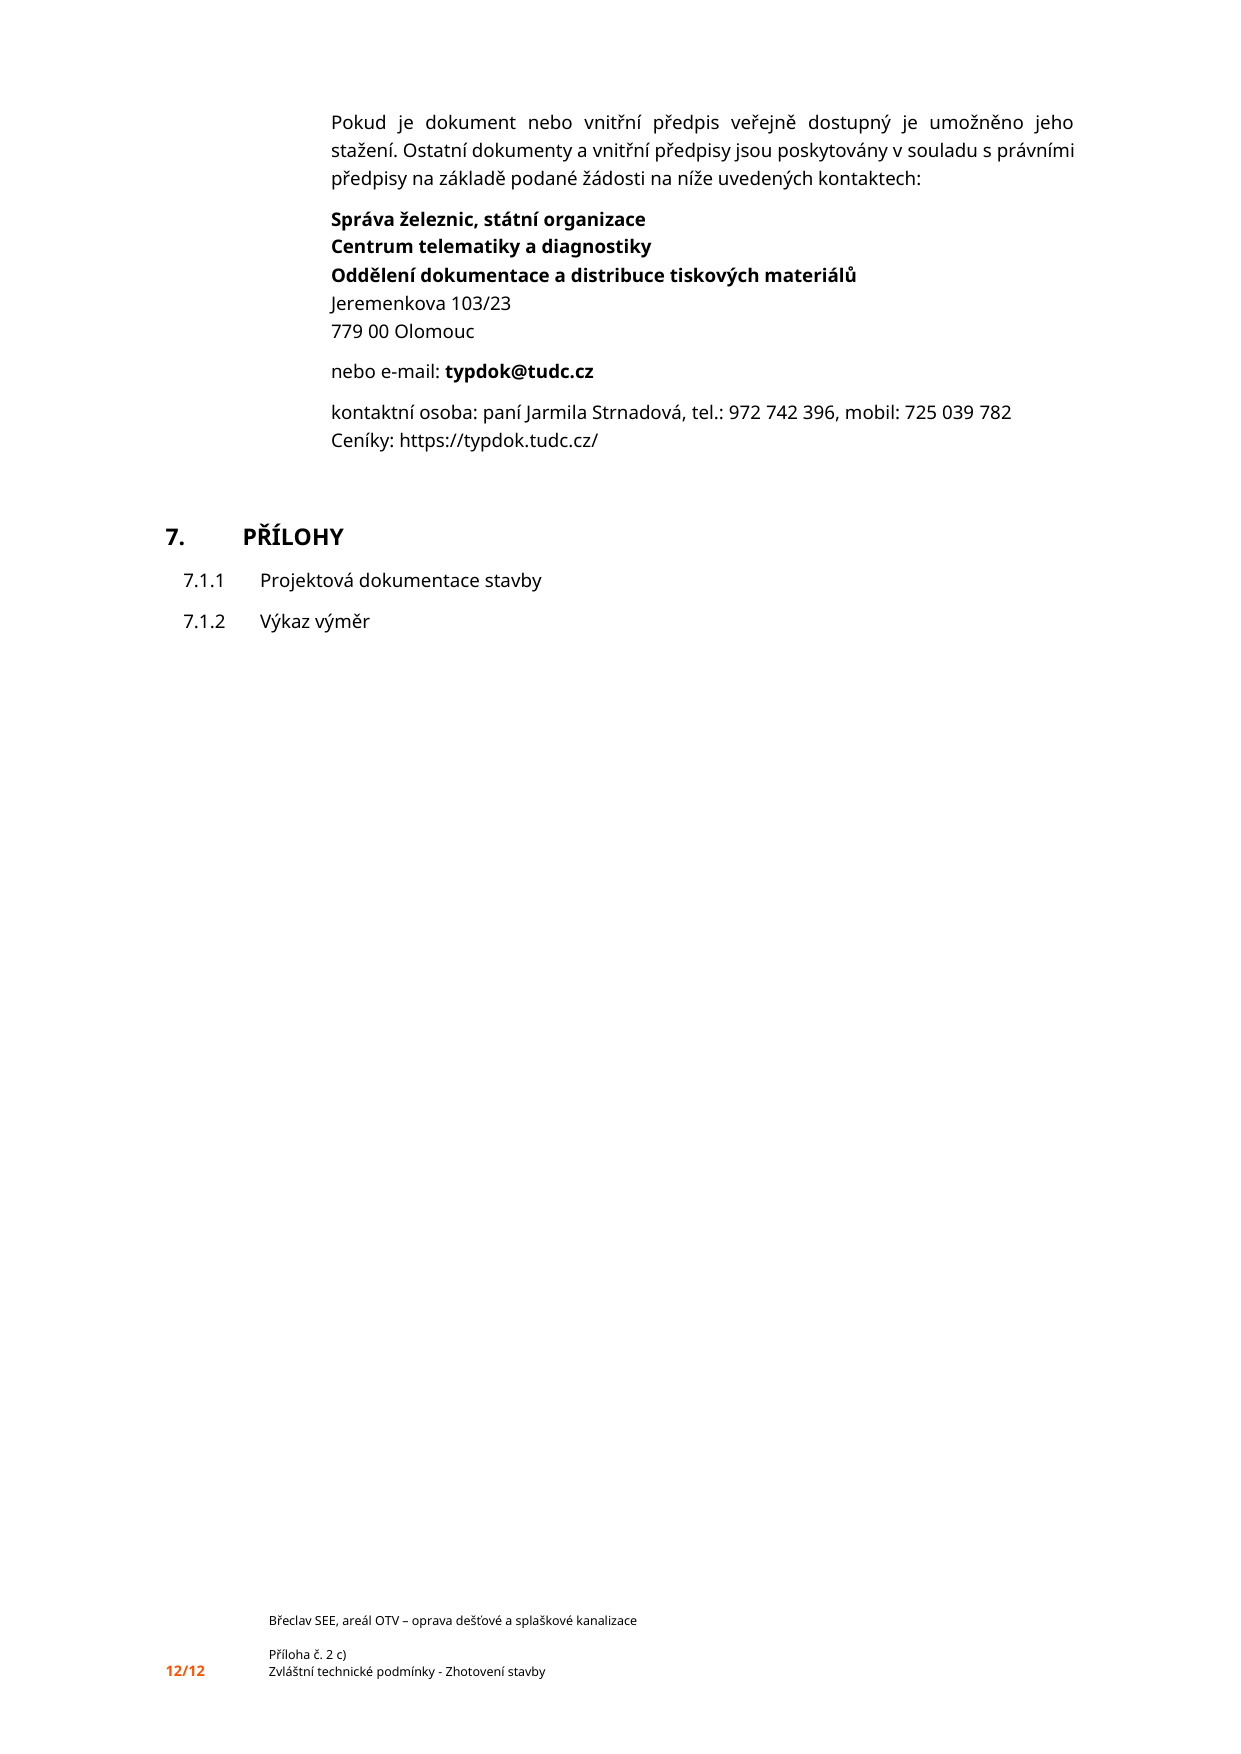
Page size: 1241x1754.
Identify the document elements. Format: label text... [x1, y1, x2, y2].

text 779 00 Olomouc [331, 318, 1075, 343]
text Ceníky: https://typdok.tudc.cz/ [331, 427, 1075, 452]
text nebo e-mail: typdok@tudc.cz [331, 358, 1075, 384]
text Projektová dokumentace stavby [183, 567, 1075, 593]
text kontaktní osoba: paní Jarmila Strnadová, tel.: 972 742 396, mobil: 725 039 782 [331, 399, 1075, 424]
text Správa železnic, státní organizace [331, 206, 1075, 231]
text Výkaz výměr [183, 608, 1075, 633]
text Jeremenkova 103/23 [331, 290, 1075, 315]
text Pokud je dokument nebo vnitřní předpis veřejně dostupný je umožněno jeho stažení. Ostatní dokumenty a vnitřní předpisy jsou poskytovány v souladu s právními předpisy na základě podané žádosti na níže uvedených kontaktech: [331, 109, 1075, 191]
text Centrum telematiky a diagnostiky [331, 234, 1075, 259]
text PŘÍLOHY [165, 521, 1075, 552]
text Oddělení dokumentace a distribuce tiskových materiálů [331, 262, 1075, 287]
